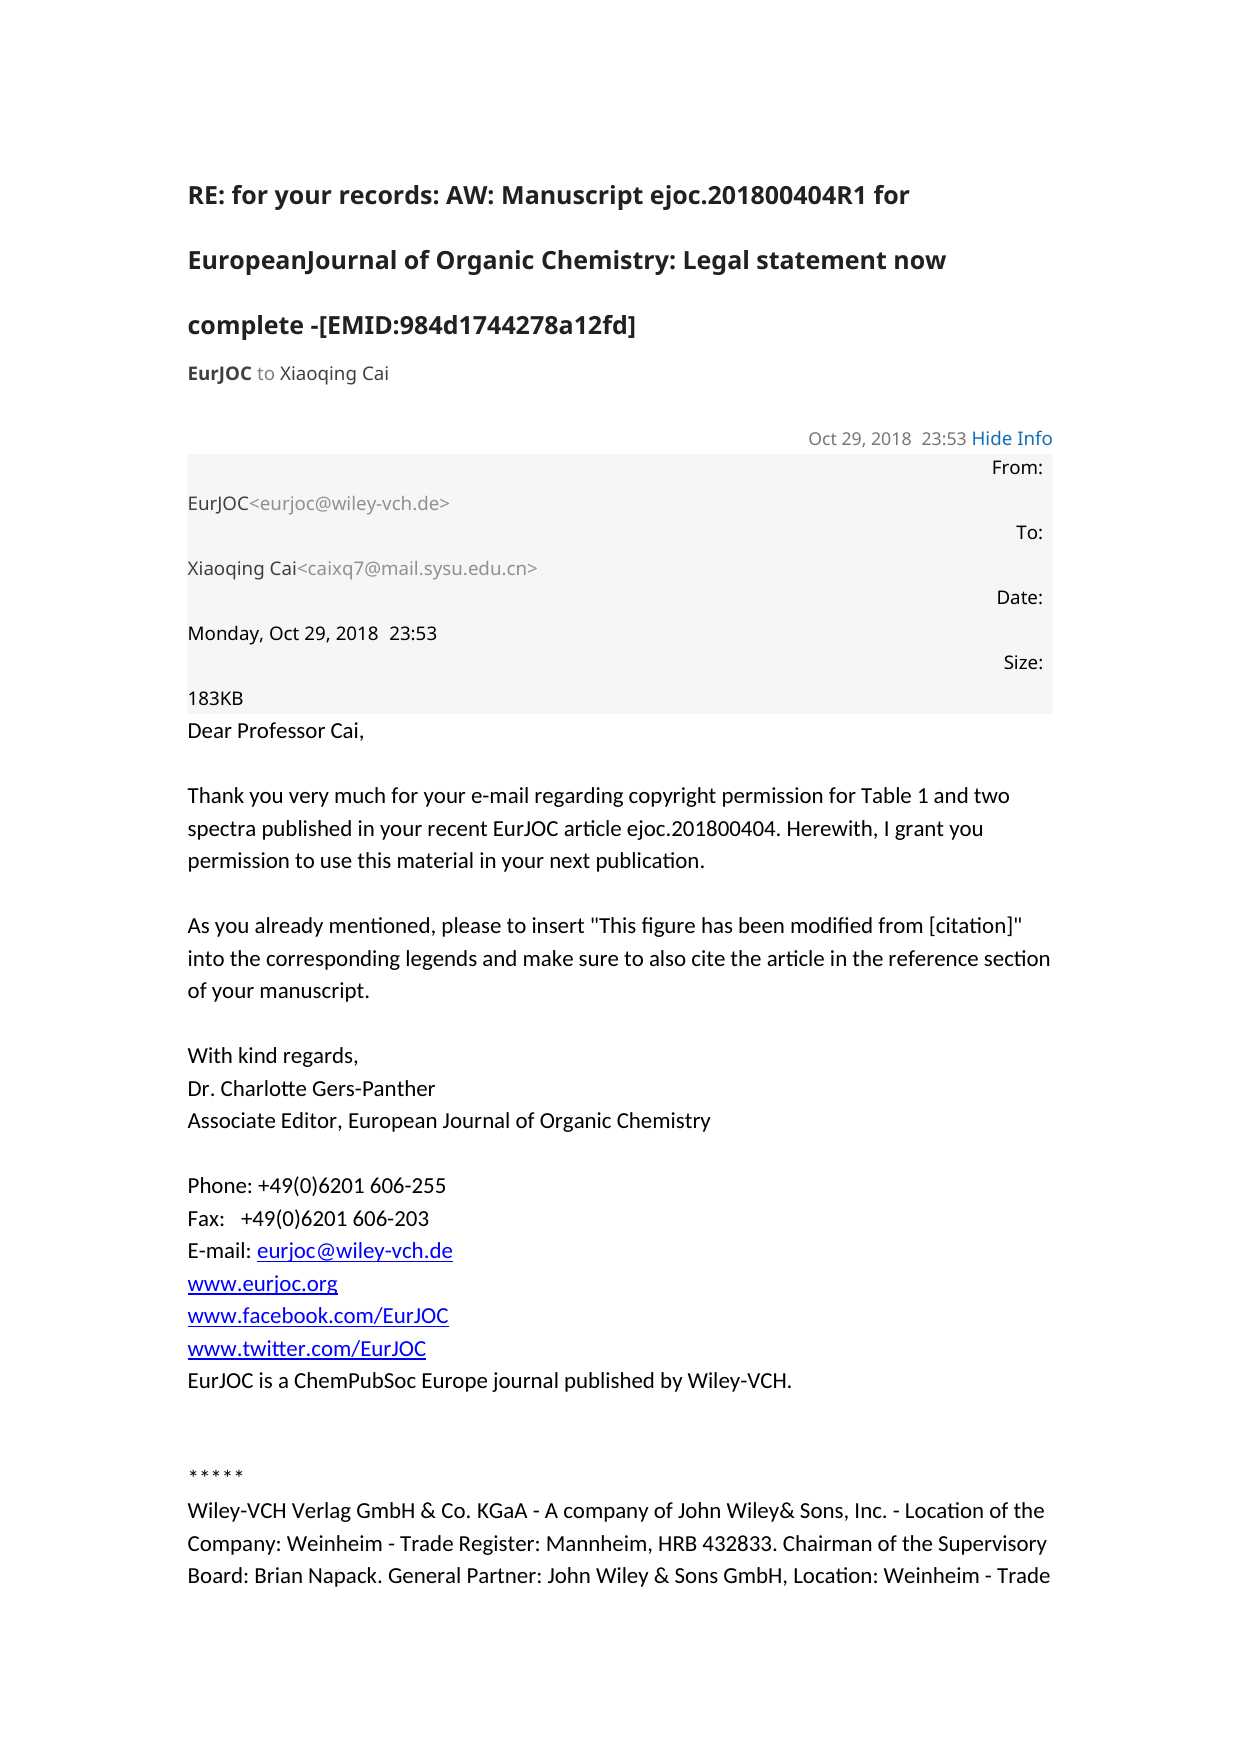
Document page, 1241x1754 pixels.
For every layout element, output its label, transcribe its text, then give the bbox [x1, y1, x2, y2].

text EurJOC<eurjoc@wiley-vch.de> [187, 487, 1053, 519]
text Dear Professor Cai, [187, 714, 1053, 747]
text E-mail: eurjoc@wiley-vch.de [187, 1234, 1053, 1267]
text Dr. Charlotte Gers-Panther [187, 1072, 1053, 1104]
text EurJOC is a ChemPubSoc Europe journal published by Wiley-VCH. [187, 1364, 1053, 1397]
text 183KB [187, 682, 1053, 714]
text www.twitter.com/EurJOC [187, 1332, 1053, 1364]
text With kind regards, [187, 1039, 1053, 1072]
text ***** [187, 1462, 1053, 1494]
text Phone: +49(0)6201 606-255 [187, 1169, 1053, 1202]
text From: [187, 454, 1053, 487]
text As you already mentioned, please to insert "This figure has been modified from [citation]" into the corresponding legends and make sure to also cite the article in the reference section of your manuscript. [187, 909, 1053, 1007]
text To: [187, 519, 1053, 552]
text Thank you very much for your e-mail regarding copyright permission for Table 1 and two spectra published in your recent EurJOC article ejoc.201800404. Herewith, I grant you permission to use this material in your next publication. [187, 779, 1053, 877]
text www.eurjoc.org [187, 1267, 1053, 1299]
text Size: [187, 649, 1053, 682]
text RE: for your records: AW: Manuscript ejoc.201800404R1 for EuropeanJournal of Organic Chemistry: Legal statement now complete -[EMID:984d1744278a12fd] [187, 162, 1053, 357]
text Xiaoqing Cai<caixq7@mail.sysu.edu.cn> [187, 552, 1053, 584]
text Fax: +49(0)6201 606-203 [187, 1202, 1053, 1234]
text Monday, Oct 29, 2018 23:53 [187, 617, 1053, 649]
text www.facebook.com/EurJOC [187, 1299, 1053, 1332]
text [187, 1494, 1053, 1592]
text Date: [187, 584, 1053, 617]
text Associate Editor, European Journal of Organic Chemistry [187, 1104, 1053, 1137]
text Oct 29, 2018 23:53 Hide Info [187, 422, 1053, 454]
text EurJOC to Xiaoqing Cai [187, 357, 1053, 389]
